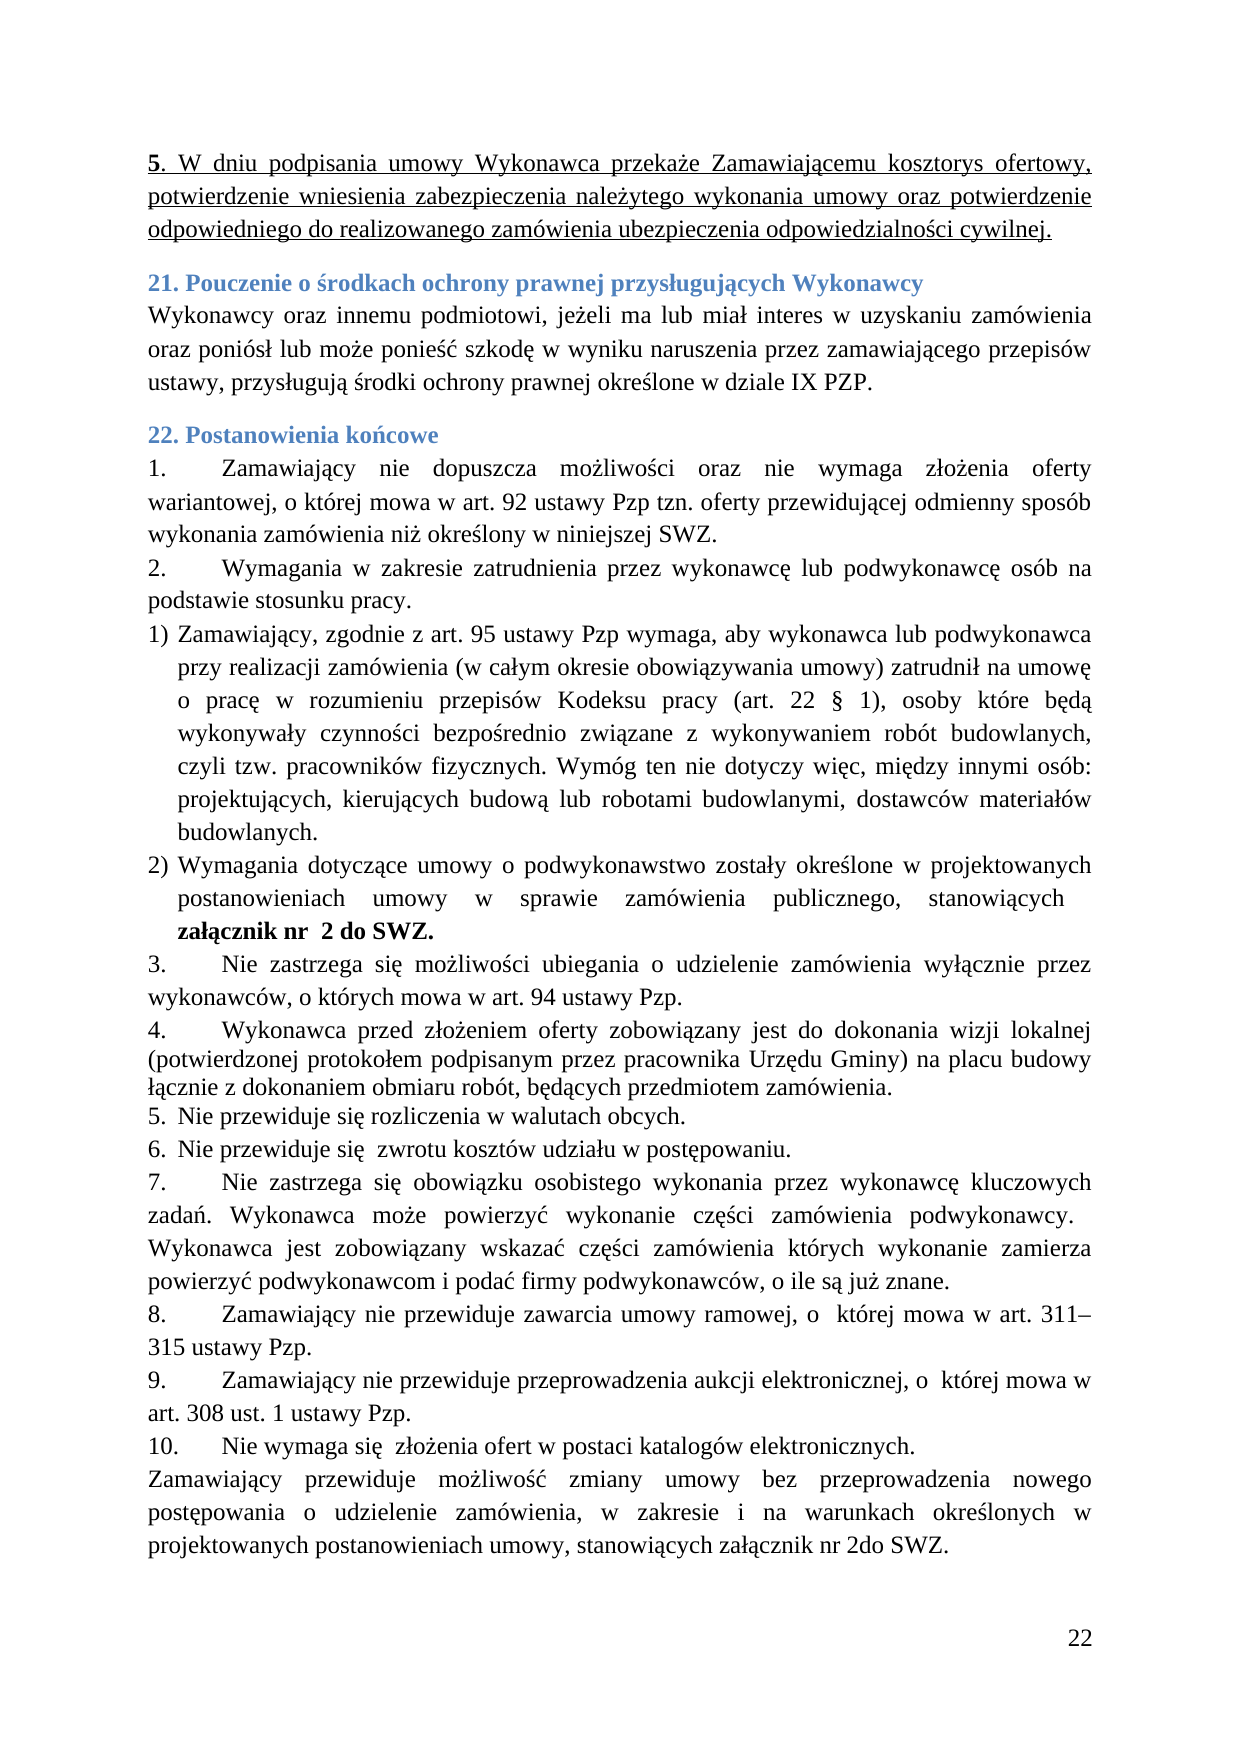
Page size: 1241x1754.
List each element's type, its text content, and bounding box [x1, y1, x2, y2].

text 5. W dniu podpisania umowy Wykonawca przekaże Zamawiającemu kosztorys ofertowy, potwierdzenie wniesienia zabezpieczenia należytego wykonania umowy oraz potwierdzenie odpowiedniego do realizowanego zamówienia ubezpieczenia odpowiedzialności cywilnej. [148, 148, 1092, 173]
text Zamawiający przewiduje możliwość zmiany umowy bez przeprowadzenia nowego postępowania o udzielenie zamówienia, w zakresie i na warunkach określonych w projektowanych postanowieniach umowy, stanowiących załącznik nr 2do SWZ. [148, 1464, 1092, 1559]
list Zamawiający nie przewiduje przeprowadzenia aukcji elektronicznej, o której mowa w art. 308 ust. 1 ustawy Pzp. [148, 1365, 1092, 1427]
subtitle 21. Pouczenie o środkach ochrony prawnej przysługujących Wykonawcy [148, 268, 1092, 296]
list Zamawiający nie przewiduje zawarcia umowy ramowej, o której mowa w art. 311–315 ustawy Pzp. [148, 1299, 1092, 1361]
text 5. W dniu podpisania umowy Wykonawca przekaże Zamawiającemu kosztorys ofertowy, potwierdzenie wniesienia zabezpieczenia należytego wykonania umowy oraz potwierdzenie odpowiedniego do realizowanego zamówienia ubezpieczenia odpowiedzialności cywilnej. [148, 207, 1092, 242]
text Wykonawcy oraz innemu podmiotowi, jeżeli ma lub miał interes w uzyskaniu zamówienia oraz poniósł lub może ponieść szkodę w wyniku naruszenia przez zamawiającego przepisów ustawy, przysługują środki ochrony prawnej określone w dziale IX PZP. [148, 301, 1092, 395]
list Wykonawca przed złożeniem oferty zobowiązany jest do dokonania wizji lokalnej (potwierdzonej protokołem podpisanym przez pracownika Urzędu Gminy) na placu budowy łącznie z dokonaniem obmiaru robót, będących przedmiotem zamówienia. [148, 1015, 1092, 1101]
list Wymagania w zakresie zatrudnienia przez wykonawcę lub podwykonawcę osób na podstawie stosunku pracy. [148, 553, 1092, 614]
list Nie zastrzega się obowiązku osobistego wykonania przez wykonawcę kluczowych zadań. Wykonawca może powierzyć wykonanie części zamówienia podwykonawcy. Wykonawca jest zobowiązany wskazać części zamówienia których wykonanie zamierza powierzyć podwykonawcom i podać firmy podwykonawców, o ile są już znane. [148, 1167, 1092, 1295]
list Zamawiający, zgodnie z art. 95 ustawy Pzp wymaga, aby wykonawca lub podwykonawca przy realizacji zamówienia (w całym okresie obowiązywania umowy) zatrudnił na umowę o pracę w rozumieniu przepisów Kodeksu pracy (art. 22 § 1), osoby które będą wykonywały czynności bezpośrednio związane z wykonywaniem robót budowlanych, czyli tzw. pracowników fizycznych. Wymóg ten nie dotyczy więc, między innymi osób: projektujących, kierujących budową lub robotami budowlanymi, dostawców materiałów budowlanych. [148, 619, 1092, 846]
list Nie wymaga się złożenia ofert w postaci katalogów elektronicznych. [148, 1431, 1092, 1460]
list Wymagania dotyczące umowy o podwykonawstwo zostały określone w projektowanych postanowieniach umowy w sprawie zamówienia publicznego, stanowiących załącznik nr 2 do SWZ. [148, 850, 1092, 944]
list Nie przewiduje się zwrotu kosztów udziału w postępowaniu. [148, 1134, 1092, 1163]
text 5. W dniu podpisania umowy Wykonawca przekaże Zamawiającemu kosztorys ofertowy, potwierdzenie wniesienia zabezpieczenia należytego wykonania umowy oraz potwierdzenie odpowiedniego do realizowanego zamówienia ubezpieczenia odpowiedzialności cywilnej. [148, 174, 1092, 206]
subtitle 22. Postanowienia końcowe [148, 421, 1092, 449]
list Nie zastrzega się możliwości ubiegania o udzielenie zamówienia wyłącznie przez wykonawców, o których mowa w art. 94 ustawy Pzp. [148, 949, 1092, 1011]
list Zamawiający nie dopuszcza możliwości oraz nie wymaga złożenia oferty wariantowej, o której mowa w art. 92 ustawy Pzp tzn. oferty przewidującej odmienny sposób wykonania zamówienia niż określony w niniejszej SWZ. [148, 453, 1092, 548]
list Nie przewiduje się rozliczenia w walutach obcych. [148, 1101, 1092, 1130]
